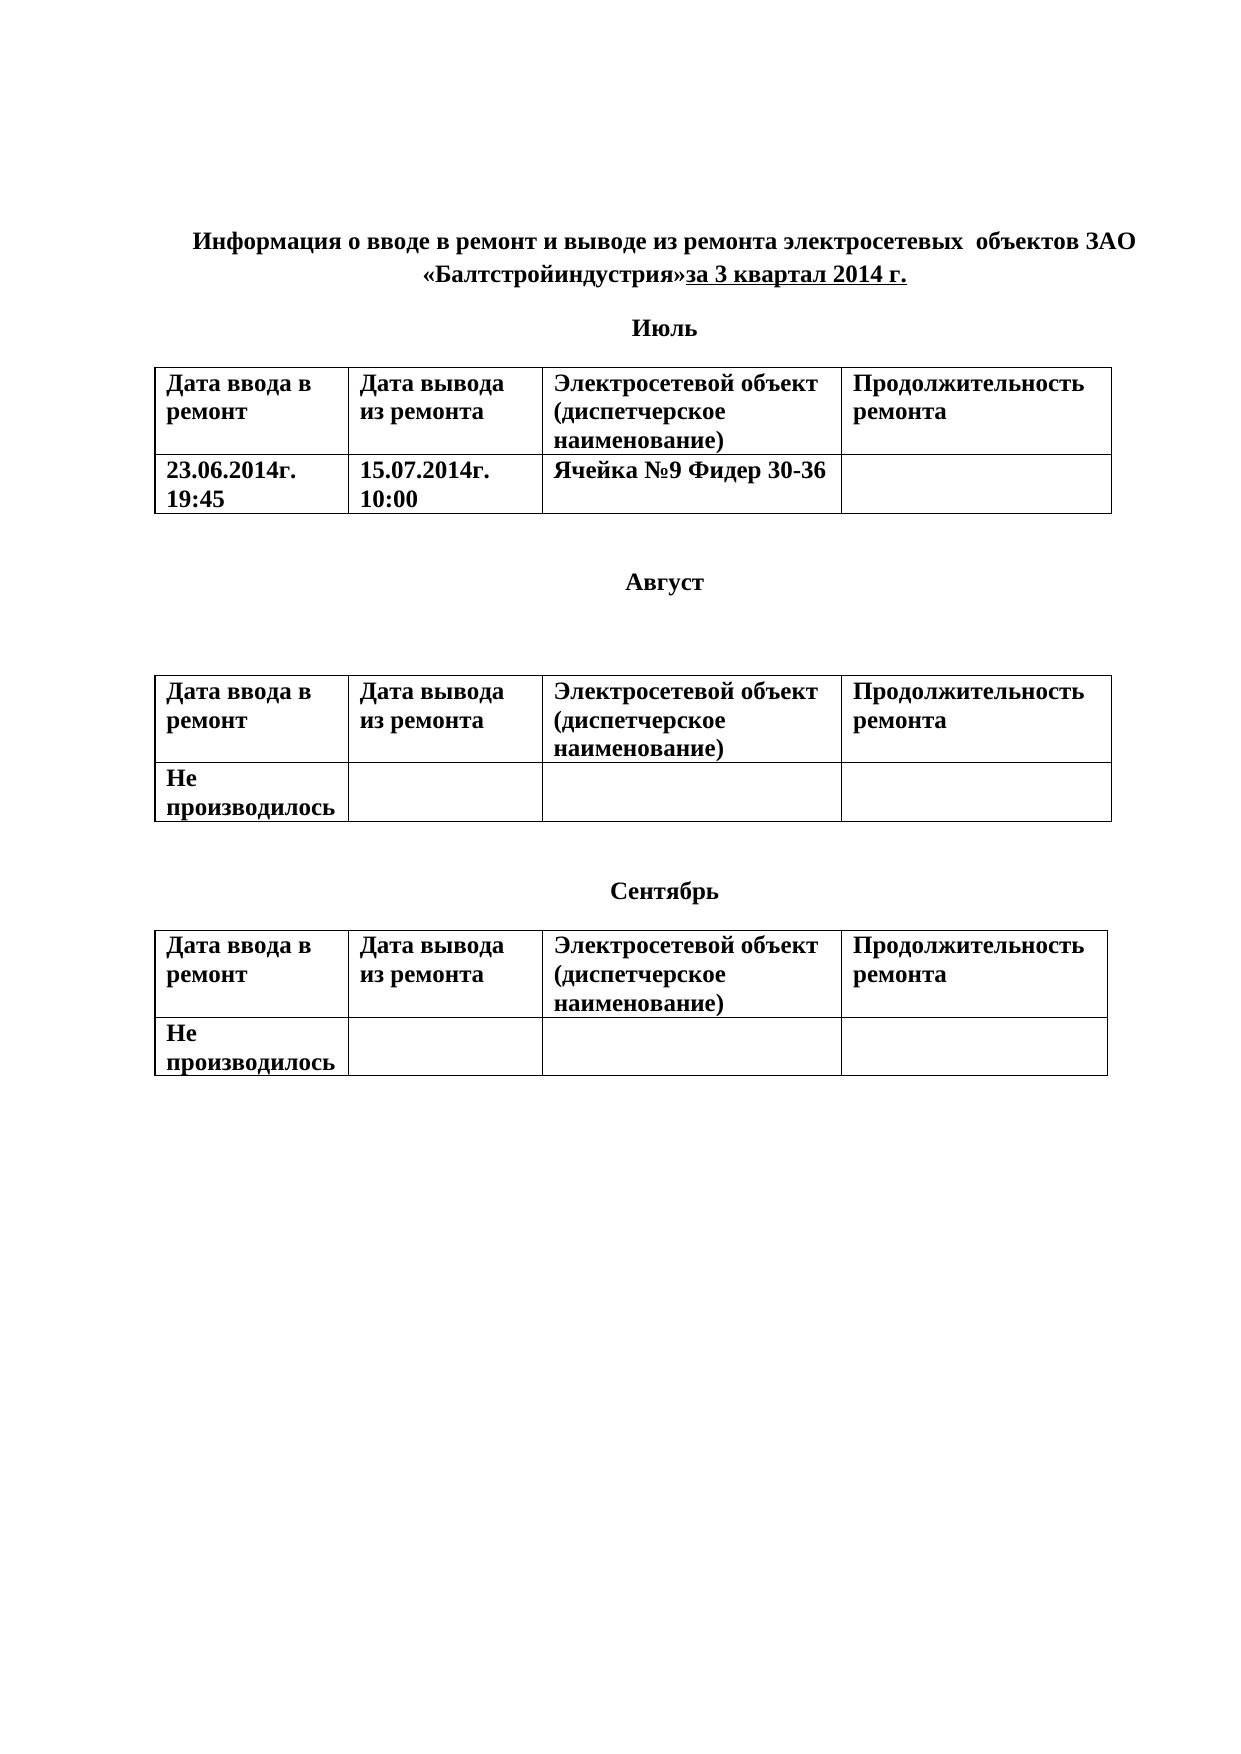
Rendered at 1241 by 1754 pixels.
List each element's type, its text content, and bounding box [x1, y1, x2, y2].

table_header Дата ввода в ремонт [156, 368, 348, 454]
text Информация о вводе в ремонт и выводе из ремонта электросетевых объектов ЗАО «Балтстройиндустрия»за 3 квартал 2014 г. [177, 226, 1152, 288]
table_header Дата ввода в ремонт [156, 931, 348, 1017]
text Июль [177, 313, 1152, 341]
table_cell Не производилось [156, 763, 348, 821]
table_cell [842, 1018, 1107, 1075]
table_cell Ячейка №9 Фидер 30-36 [543, 455, 841, 512]
table_header Дата ввода в ремонт [156, 676, 348, 762]
table_cell Не производилось [156, 1018, 348, 1075]
table_header Продолжительность ремонта [842, 931, 1107, 1017]
table_header Продолжительность ремонта [842, 368, 1111, 454]
table_cell [543, 1018, 841, 1075]
table_cell [842, 763, 1111, 821]
table_header Продолжительность ремонта [842, 676, 1111, 762]
table_cell [349, 1018, 542, 1075]
table_cell [543, 763, 841, 821]
text Август [177, 567, 1152, 596]
table_header Дата вывода из ремонта [349, 368, 542, 454]
table_cell [842, 455, 1111, 512]
text Сентябрь [177, 876, 1152, 904]
table_header Дата вывода из ремонта [349, 931, 542, 1017]
table_cell 23.06.2014г. 19:45 [156, 455, 348, 512]
table_header Дата вывода из ремонта [349, 676, 542, 762]
table_header Электросетевой объект (диспетчерское наименование) [543, 931, 841, 1017]
table_header Электросетевой объект (диспетчерское наименование) [543, 676, 841, 762]
table_cell [349, 763, 542, 821]
table_header Электросетевой объект (диспетчерское наименование) [543, 368, 841, 454]
table_cell 15.07.2014г. 10:00 [349, 455, 542, 512]
